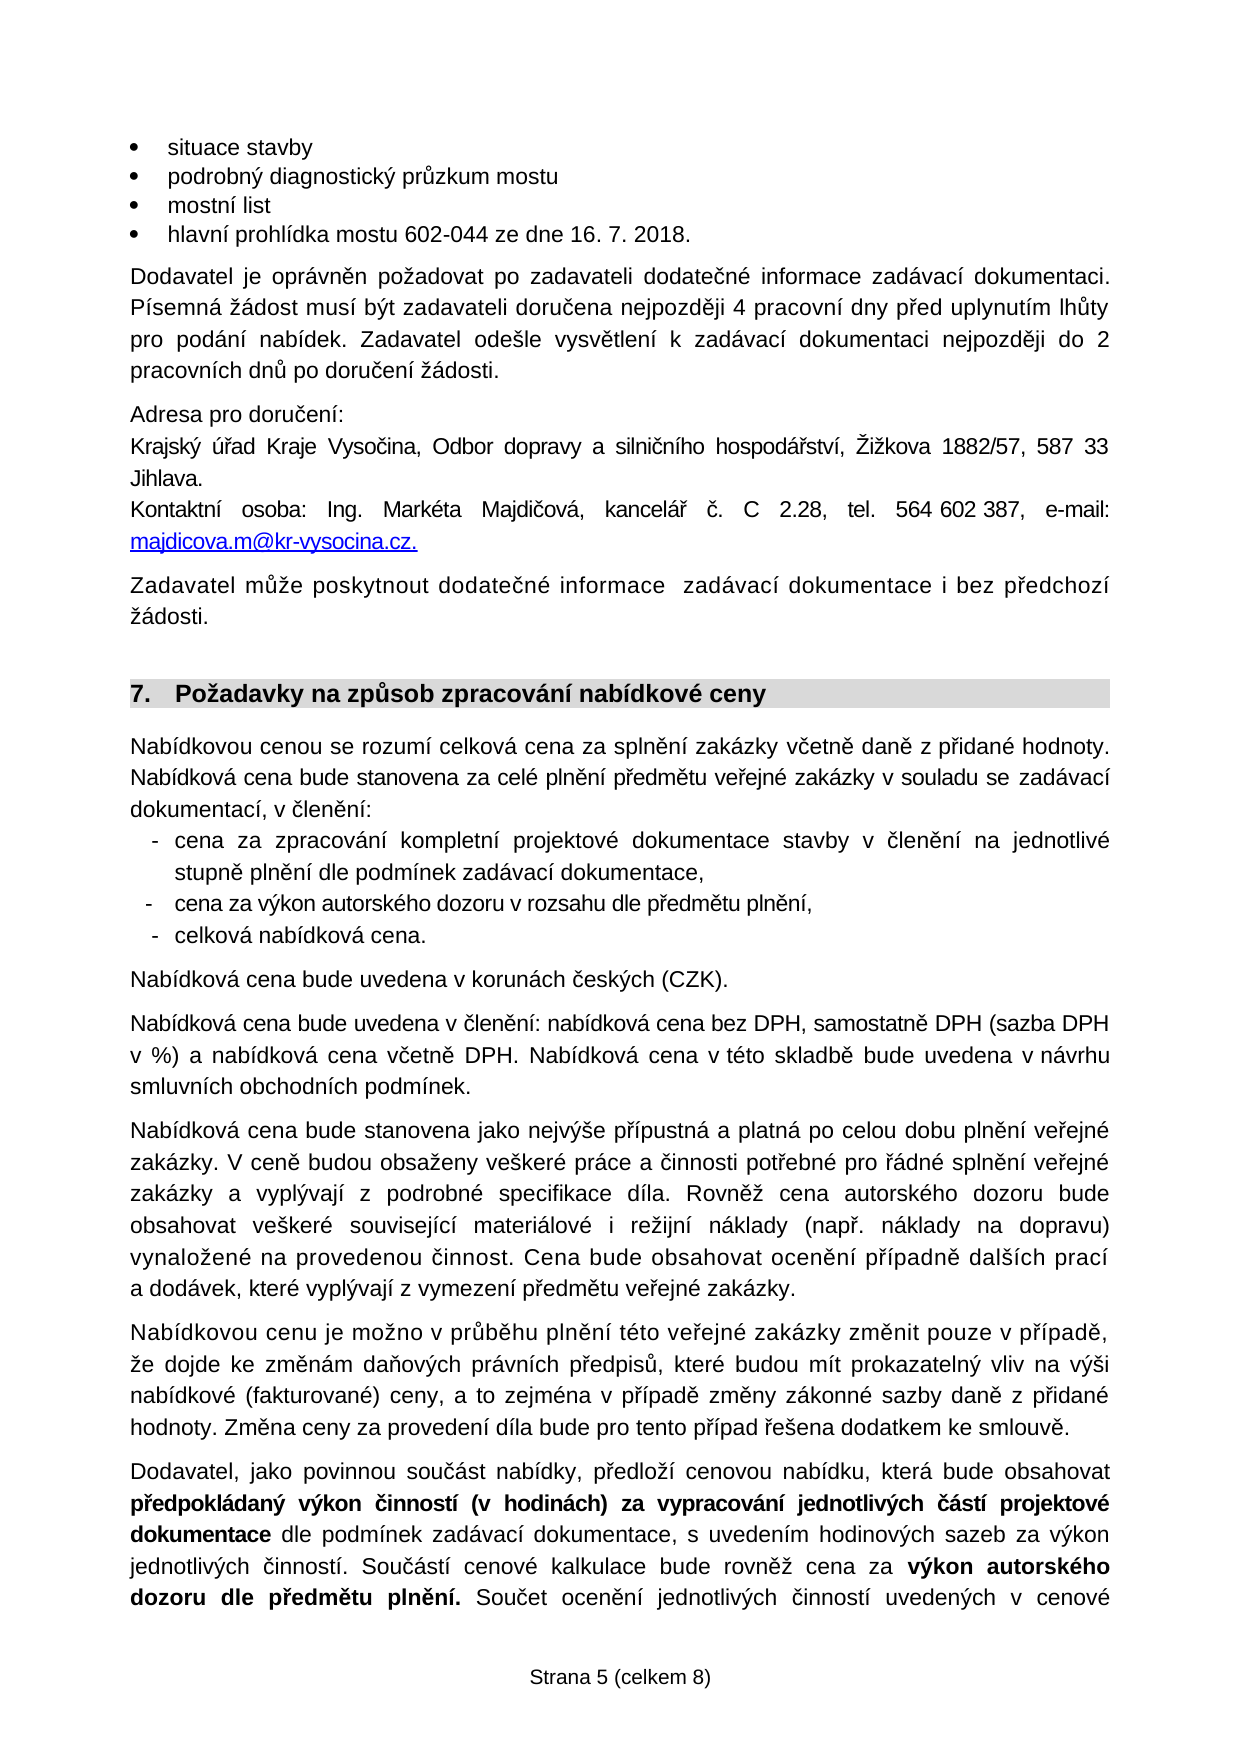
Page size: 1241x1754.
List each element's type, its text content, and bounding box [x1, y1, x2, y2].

list situace stavby [130, 134, 1110, 161]
text - celková nabídková cena. [145, 922, 1110, 948]
text Krajský úřad Kraje Vysočina, Odbor dopravy a silničního hospodářství, Žižkova 1882/57, 587 33 Jihlava. [130, 433, 1110, 491]
text Dodavatel je oprávněn požadovat po zadavateli dodatečné informace zadávací dokumentaci. Písemná žádost musí být zadavateli doručena nejpozději 4 pracovní dny před uplynutím lhůty pro podání nabídek. Zadavatel odešle vysvětlení k zadávací dokumentaci nejpozději do 2 pracovních dnů po doručení žádosti. [130, 263, 1110, 384]
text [130, 1458, 1110, 1611]
text Adresa pro doručení: [130, 401, 1110, 428]
text Nabídková cena bude uvedena v členění: nabídková cena bez DPH, samostatně DPH (sazba DPH v %) a nabídková cena včetně DPH. Nabídková cena v této skladbě bude uvedena v návrhu smluvních obchodních podmínek. [130, 1010, 1110, 1099]
text Nabídková cena bude stanovena jako nejvýše přípustná a platná po celou dobu plnění veřejné zakázky. V ceně budou obsaženy veškeré práce a činnosti potřebné pro řádné splnění veřejné zakázky a vyplývají z podrobné specifikace díla. Rovněž cena autorského dozoru bude obsahovat veškeré související materiálové i režijní náklady (např. náklady na dopravu) vynaložené na provedenou činnost. Cena bude obsahovat ocenění případně dalších prací a dodávek, které vyplývají z vymezení předmětu veřejné zakázky. [130, 1117, 1110, 1301]
text Kontaktní osoba: Ing. Markéta Majdičová, kancelář č. C 2.28, tel. 564 602 387, e-mail: majdicova.m@kr-vysocina.cz. [130, 496, 1110, 554]
text - cena za výkon autorského dozoru v rozsahu dle předmětu plnění, [145, 890, 1110, 917]
text Zadavatel může poskytnout dodatečné informace zadávací dokumentace i bez předchozí žádosti. [130, 572, 1110, 629]
list mostní list [130, 192, 1110, 218]
text - cena za zpracování kompletní projektové dokumentace stavby v členění na jednotlivé stupně plnění dle podmínek zadávací dokumentace, [145, 827, 1110, 885]
list podrobný diagnostický průzkum mostu [130, 163, 1110, 189]
text Nabídková cena bude uvedena v korunách českých (CZK). [130, 966, 1110, 992]
list hlavní prohlídka mostu 602-044 ze dne 16. 7. 2018. [130, 221, 1110, 247]
text Nabídkovou cenu je možno v průběhu plnění této veřejné zakázky změnit pouze v případě, že dojde ke změnám daňových právních předpisů, které budou mít prokazatelný vliv na výši nabídkové (fakturované) ceny, a to zejména v případě změny zákonné sazby daně z přidané hodnoty. Změna ceny za provedení díla bude pro tento případ řešena dodatkem ke smlouvě. [130, 1319, 1110, 1440]
text Nabídkovou cenou se rozumí celková cena za splnění zakázky včetně daně z přidané hodnoty. Nabídková cena bude stanovena za celé plnění předmětu veřejné zakázky v souladu se zadávací dokumentací, v členění: [130, 733, 1110, 822]
subtitle Požadavky na způsob zpracování nabídkové ceny [130, 679, 1110, 708]
